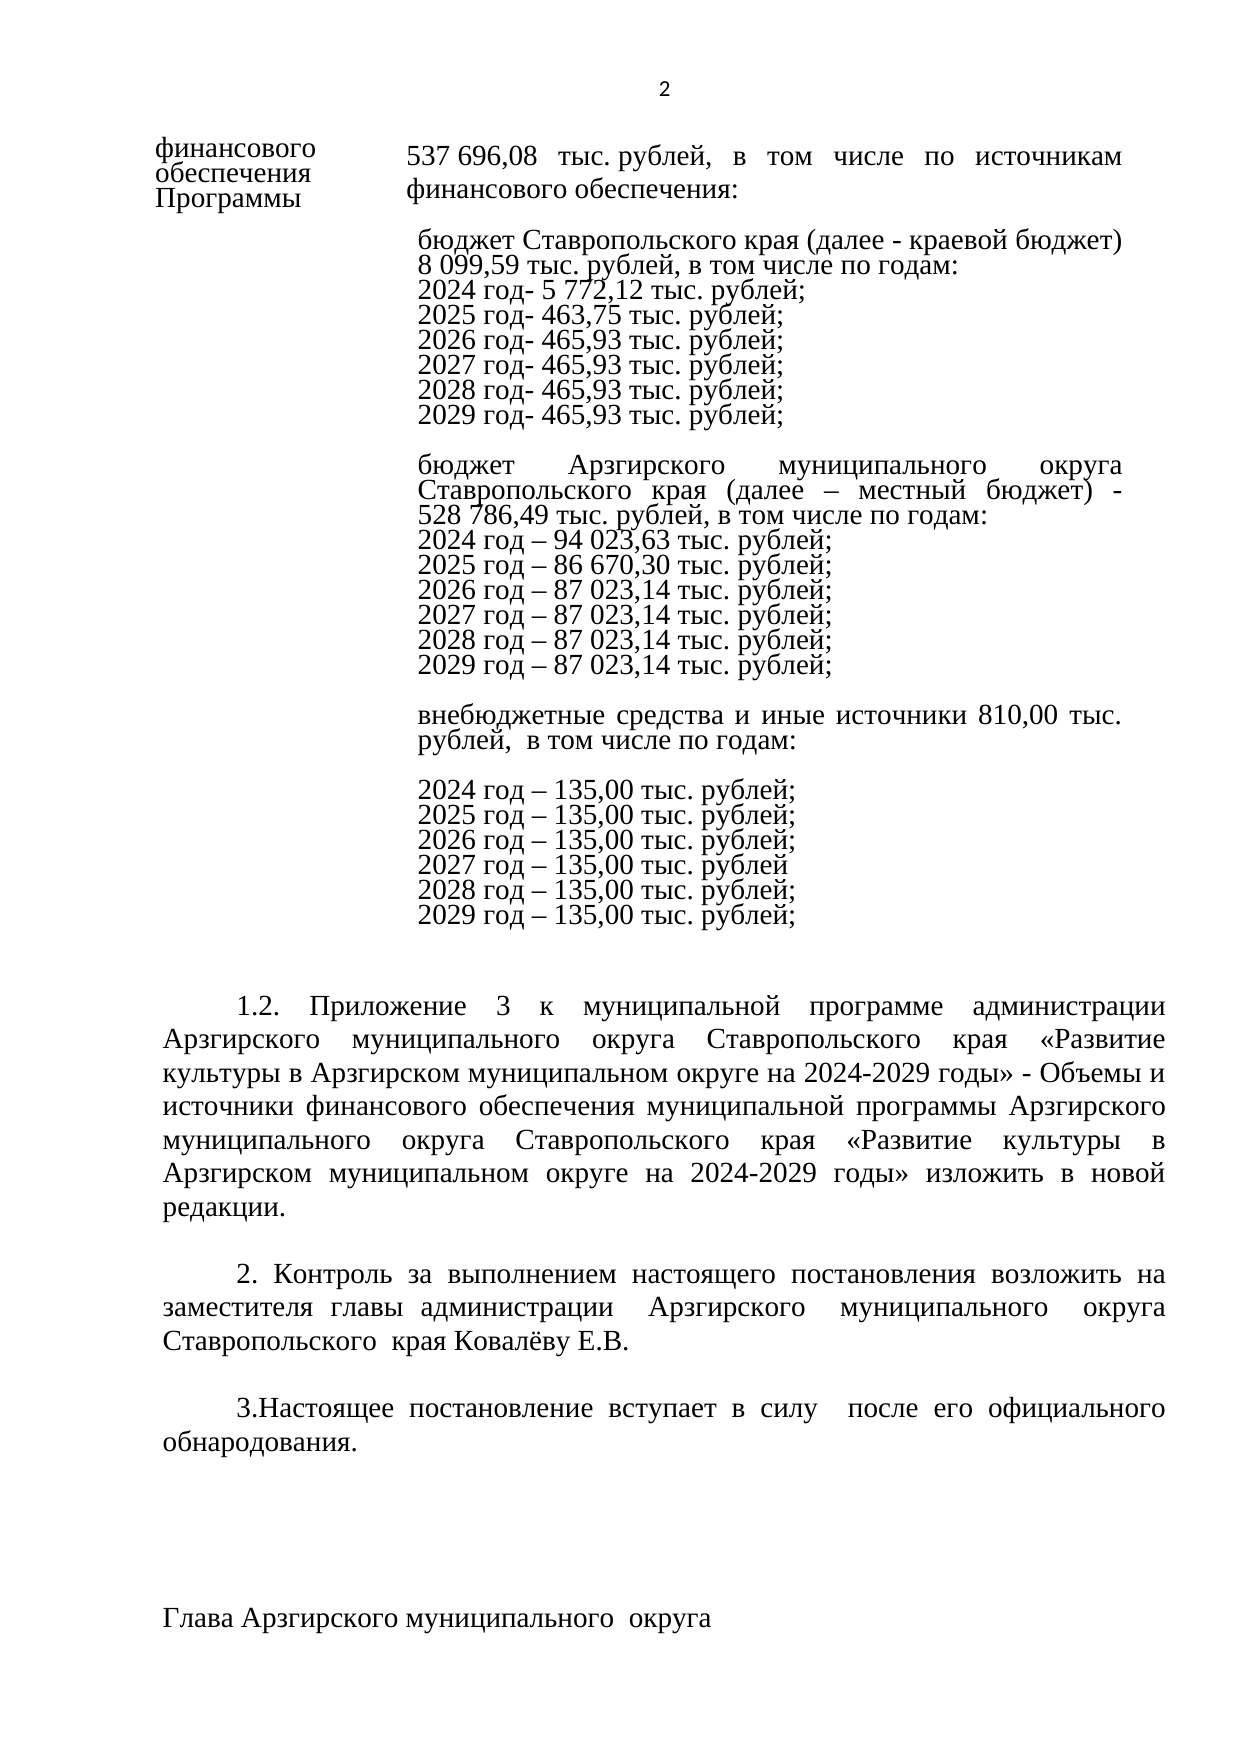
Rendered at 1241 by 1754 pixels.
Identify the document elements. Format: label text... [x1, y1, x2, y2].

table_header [147, 130, 398, 988]
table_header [399, 130, 1131, 988]
text Глава Арзгирского муниципального округа [162, 1607, 1167, 1632]
text 3.Настоящее постановление вступает в силу после его официального обнародования. [162, 1390, 1167, 1457]
text 2. Контроль за выполнением настоящего постановления возложить на заместителя главы администрации Арзгирского муниципального округа Ставропольского края Ковалёву Е.В. [162, 1256, 1167, 1357]
text 1.2. Приложение 3 к муниципальной программе администрации Арзгирского муниципального округа Ставропольского края «Развитие культуры в Арзгирском муниципальном округе на 2024-2029 годы» - Объемы и источники финансового обеспечения муниципальной программы Арзгирского муниципального округа Ставропольского края «Развитие культуры в Арзгирском муниципальном округе на 2024-2029 годы» изложить в новой редакции. [162, 988, 1167, 1222]
